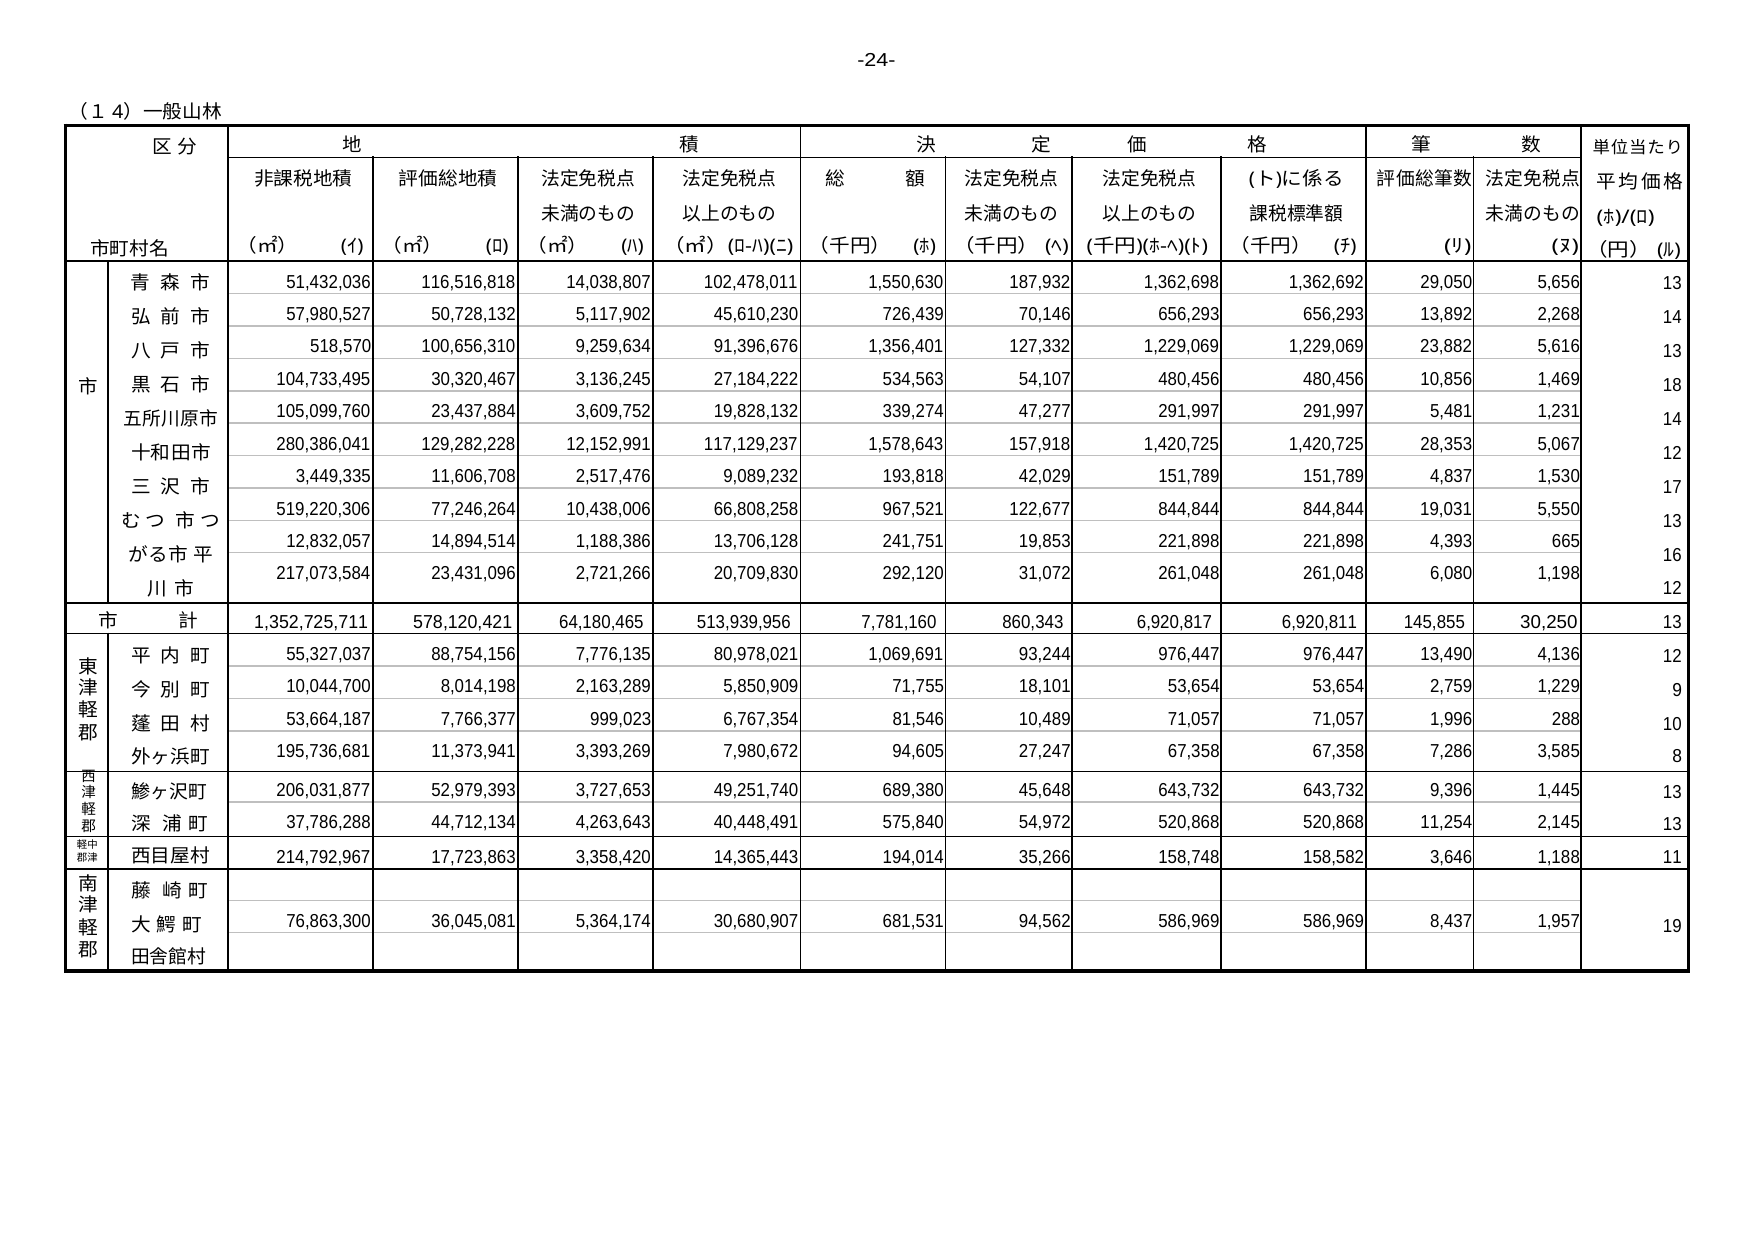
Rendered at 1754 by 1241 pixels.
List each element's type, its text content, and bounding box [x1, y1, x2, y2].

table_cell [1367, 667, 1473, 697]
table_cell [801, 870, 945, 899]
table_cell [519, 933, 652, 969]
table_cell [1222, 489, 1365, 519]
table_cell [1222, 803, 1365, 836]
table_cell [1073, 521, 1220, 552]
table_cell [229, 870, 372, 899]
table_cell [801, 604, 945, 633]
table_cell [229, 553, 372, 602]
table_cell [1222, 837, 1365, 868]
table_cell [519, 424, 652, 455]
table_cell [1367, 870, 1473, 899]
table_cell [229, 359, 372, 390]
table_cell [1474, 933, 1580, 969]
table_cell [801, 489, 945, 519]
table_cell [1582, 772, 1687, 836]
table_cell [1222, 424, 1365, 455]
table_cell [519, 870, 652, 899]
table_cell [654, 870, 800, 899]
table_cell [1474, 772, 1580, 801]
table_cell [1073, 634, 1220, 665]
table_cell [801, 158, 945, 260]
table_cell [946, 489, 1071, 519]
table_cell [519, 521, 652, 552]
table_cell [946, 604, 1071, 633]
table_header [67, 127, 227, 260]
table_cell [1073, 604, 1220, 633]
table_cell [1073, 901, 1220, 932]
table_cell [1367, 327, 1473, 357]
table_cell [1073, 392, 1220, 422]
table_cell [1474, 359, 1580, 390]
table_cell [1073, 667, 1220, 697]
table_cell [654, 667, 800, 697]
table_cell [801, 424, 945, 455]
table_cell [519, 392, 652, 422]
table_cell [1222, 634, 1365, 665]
text （１4）一般山林 [69, 98, 1731, 123]
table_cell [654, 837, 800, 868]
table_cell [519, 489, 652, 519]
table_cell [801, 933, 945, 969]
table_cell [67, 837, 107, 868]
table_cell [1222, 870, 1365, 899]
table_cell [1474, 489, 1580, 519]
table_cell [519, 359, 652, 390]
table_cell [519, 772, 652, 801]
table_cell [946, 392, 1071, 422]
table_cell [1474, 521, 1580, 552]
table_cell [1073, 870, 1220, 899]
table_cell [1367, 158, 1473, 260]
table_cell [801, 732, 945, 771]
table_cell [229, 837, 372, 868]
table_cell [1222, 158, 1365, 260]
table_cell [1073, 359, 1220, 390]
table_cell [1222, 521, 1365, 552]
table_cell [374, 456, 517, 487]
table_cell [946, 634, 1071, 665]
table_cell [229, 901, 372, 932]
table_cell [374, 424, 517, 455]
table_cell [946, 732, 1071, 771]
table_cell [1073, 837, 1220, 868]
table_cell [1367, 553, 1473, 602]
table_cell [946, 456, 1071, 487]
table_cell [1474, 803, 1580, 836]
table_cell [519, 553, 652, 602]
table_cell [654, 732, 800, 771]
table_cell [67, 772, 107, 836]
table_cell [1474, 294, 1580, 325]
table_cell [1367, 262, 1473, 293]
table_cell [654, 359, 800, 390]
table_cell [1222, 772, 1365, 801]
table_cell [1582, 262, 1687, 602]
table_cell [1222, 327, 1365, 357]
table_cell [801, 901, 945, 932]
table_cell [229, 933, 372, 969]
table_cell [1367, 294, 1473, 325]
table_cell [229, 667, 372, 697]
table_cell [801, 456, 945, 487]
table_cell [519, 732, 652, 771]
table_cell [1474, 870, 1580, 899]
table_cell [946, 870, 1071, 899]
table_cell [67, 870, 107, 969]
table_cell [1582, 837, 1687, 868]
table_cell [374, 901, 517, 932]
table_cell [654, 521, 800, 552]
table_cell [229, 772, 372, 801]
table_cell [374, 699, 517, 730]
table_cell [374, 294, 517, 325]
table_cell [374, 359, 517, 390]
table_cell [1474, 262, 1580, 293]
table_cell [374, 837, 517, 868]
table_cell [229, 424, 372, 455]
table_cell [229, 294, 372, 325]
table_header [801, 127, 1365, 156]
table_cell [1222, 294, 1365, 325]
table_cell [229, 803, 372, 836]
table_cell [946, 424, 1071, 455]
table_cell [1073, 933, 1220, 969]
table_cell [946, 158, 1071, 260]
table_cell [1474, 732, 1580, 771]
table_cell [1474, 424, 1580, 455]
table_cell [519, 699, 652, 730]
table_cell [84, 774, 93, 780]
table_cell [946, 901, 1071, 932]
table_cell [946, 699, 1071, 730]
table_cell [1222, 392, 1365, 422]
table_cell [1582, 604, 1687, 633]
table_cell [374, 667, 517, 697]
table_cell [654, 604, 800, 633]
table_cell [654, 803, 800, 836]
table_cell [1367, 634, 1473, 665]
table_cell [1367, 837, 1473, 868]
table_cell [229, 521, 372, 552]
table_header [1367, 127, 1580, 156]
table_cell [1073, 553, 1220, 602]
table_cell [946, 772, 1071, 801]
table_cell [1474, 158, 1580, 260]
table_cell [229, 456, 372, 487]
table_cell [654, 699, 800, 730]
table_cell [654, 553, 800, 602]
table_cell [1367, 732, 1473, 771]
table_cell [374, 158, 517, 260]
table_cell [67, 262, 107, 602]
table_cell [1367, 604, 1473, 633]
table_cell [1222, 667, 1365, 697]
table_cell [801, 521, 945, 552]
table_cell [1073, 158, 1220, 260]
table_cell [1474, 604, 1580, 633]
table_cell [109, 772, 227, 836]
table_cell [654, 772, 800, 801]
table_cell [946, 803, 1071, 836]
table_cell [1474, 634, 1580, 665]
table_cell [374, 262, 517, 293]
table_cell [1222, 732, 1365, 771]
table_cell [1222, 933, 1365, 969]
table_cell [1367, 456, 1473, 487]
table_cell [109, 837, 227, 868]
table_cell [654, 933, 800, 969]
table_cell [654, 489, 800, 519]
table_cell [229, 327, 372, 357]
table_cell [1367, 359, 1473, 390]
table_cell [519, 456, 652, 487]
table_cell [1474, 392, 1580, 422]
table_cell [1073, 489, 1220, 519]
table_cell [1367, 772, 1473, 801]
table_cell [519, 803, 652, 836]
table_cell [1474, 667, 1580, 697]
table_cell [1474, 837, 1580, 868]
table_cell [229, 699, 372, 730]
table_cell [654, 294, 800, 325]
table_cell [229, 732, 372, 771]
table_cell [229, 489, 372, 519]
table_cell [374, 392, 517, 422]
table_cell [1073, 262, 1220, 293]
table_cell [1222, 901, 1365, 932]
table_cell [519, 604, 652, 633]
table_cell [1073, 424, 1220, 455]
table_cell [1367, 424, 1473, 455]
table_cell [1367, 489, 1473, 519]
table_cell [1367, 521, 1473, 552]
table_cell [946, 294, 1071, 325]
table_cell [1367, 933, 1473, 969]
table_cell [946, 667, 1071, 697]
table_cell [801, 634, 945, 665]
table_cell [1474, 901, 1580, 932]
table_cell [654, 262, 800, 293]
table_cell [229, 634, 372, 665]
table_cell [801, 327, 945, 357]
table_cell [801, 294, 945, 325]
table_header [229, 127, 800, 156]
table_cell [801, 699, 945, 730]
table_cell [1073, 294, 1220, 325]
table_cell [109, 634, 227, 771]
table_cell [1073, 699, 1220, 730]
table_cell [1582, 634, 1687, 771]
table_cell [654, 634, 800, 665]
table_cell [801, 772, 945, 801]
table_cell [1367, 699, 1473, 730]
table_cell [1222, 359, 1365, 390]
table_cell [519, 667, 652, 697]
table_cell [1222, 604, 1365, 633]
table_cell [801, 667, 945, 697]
text -24- [362, 49, 1390, 70]
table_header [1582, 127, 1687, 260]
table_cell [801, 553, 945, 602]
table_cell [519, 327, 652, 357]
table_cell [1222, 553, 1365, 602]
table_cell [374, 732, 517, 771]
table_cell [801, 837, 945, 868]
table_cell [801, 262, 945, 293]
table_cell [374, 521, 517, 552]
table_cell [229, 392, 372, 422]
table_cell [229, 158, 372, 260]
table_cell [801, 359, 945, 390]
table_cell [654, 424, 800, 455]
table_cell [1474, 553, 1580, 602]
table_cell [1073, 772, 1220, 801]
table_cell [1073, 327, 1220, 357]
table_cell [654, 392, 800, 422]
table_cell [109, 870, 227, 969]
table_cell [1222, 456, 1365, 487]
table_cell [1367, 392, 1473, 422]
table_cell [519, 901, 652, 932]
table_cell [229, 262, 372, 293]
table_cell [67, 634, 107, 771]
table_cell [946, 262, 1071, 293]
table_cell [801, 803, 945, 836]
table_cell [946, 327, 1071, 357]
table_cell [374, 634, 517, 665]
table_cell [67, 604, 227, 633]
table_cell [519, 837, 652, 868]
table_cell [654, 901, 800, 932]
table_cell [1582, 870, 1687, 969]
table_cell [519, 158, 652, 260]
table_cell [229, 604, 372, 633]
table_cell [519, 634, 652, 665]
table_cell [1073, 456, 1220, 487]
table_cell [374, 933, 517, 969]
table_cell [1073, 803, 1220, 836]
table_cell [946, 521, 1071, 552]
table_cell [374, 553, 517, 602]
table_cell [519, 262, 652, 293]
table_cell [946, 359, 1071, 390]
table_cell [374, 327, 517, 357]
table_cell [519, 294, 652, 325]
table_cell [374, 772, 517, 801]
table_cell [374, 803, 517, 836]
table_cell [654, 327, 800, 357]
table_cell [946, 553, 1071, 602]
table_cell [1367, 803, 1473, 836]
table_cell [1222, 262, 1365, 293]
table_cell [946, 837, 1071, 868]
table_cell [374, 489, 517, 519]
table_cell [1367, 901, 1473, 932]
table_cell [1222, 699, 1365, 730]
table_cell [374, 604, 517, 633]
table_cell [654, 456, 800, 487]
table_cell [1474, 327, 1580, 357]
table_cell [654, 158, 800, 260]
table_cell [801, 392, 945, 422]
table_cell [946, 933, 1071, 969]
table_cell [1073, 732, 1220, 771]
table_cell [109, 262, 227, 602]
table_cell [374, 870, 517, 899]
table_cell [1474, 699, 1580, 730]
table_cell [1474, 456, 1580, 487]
